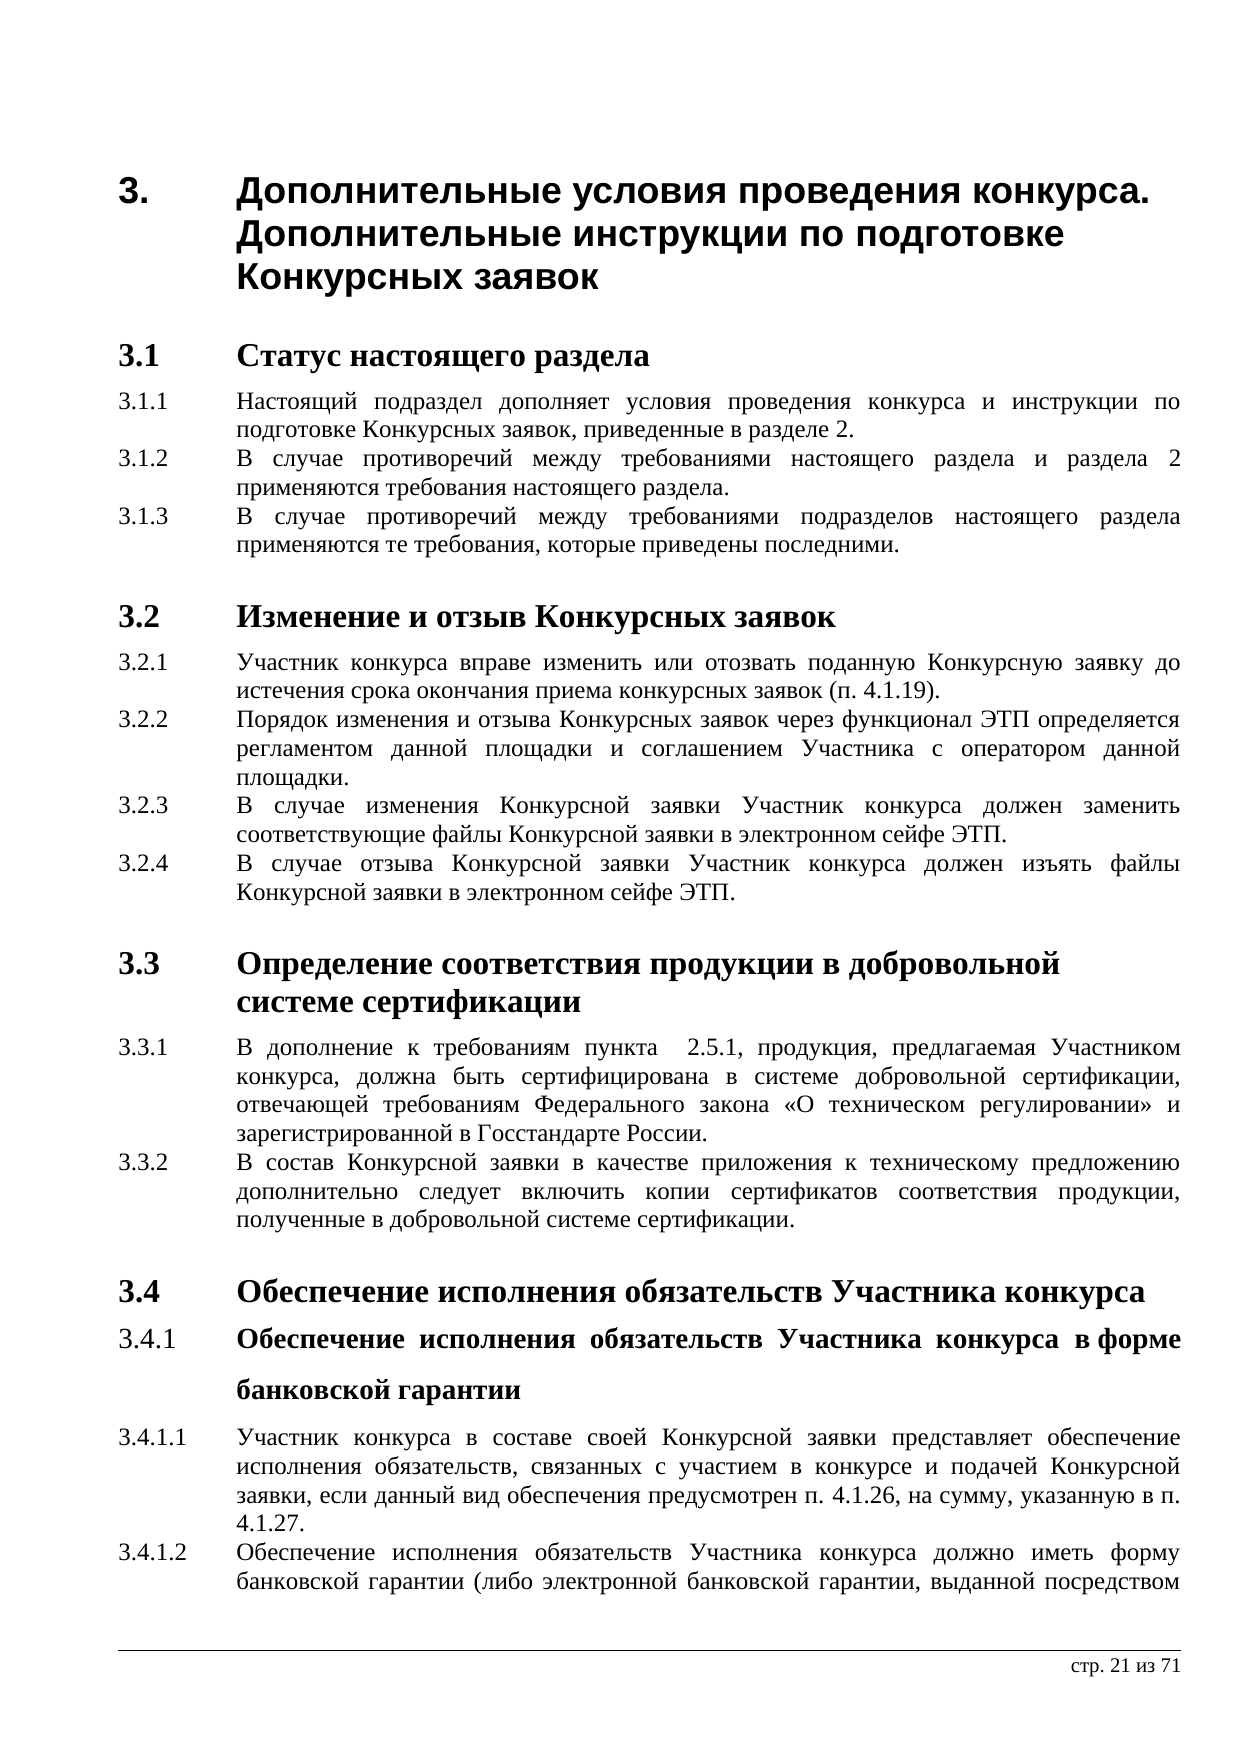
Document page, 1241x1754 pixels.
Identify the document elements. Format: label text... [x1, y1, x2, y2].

text Участник конкурса вправе изменить или отозвать поданную Конкурсную заявку до истечения срока окончания приема конкурсных заявок (п. 4.1.19). [118, 647, 1181, 704]
text Настоящий подраздел дополняет условия проведения конкурса и инструкции по подготовке Конкурсных заявок, приведенные в разделе 2. [118, 386, 1181, 443]
text В случае противоречий между требованиями настоящего раздела и раздела 2 применяются требования настоящего раздела. [118, 443, 1181, 501]
subtitle Дополнительные условия проведения конкурса. Дополнительные инструкции по подготовке Конкурсных заявок [118, 168, 1181, 297]
subtitle Статус настоящего раздела [118, 335, 1181, 373]
subtitle Обеспечение исполнения обязательств Участника конкурса [118, 1271, 1181, 1309]
text Порядок изменения и отзыва Конкурсных заявок через функционал ЭТП определяется регламентом данной площадки и соглашением Участника с оператором данной площадки. [118, 704, 1181, 790]
text Обеспечение исполнения обязательств Участника конкурса в форме банковской гарантии [118, 1322, 1181, 1406]
text В случае отзыва Конкурсной заявки Участник конкурса должен изъять файлы Конкурсной заявки в электронном сейфе ЭТП. [118, 848, 1181, 905]
text В дополнение к требованиям пункта 2.5.1, продукция, предлагаемая Участником конкурса, должна быть сертифицирована в системе добровольной сертификации, отвечающей требованиям Федерального закона «О техническом регулировании» и зарегистрированной в Госстандарте России. [118, 1032, 1181, 1147]
subtitle Изменение и отзыв Конкурсных заявок [118, 596, 1181, 634]
text Участник конкурса в составе своей Конкурсной заявки представляет обеспечение исполнения обязательств, связанных с участием в конкурсе и подачей Конкурсной заявки, если данный вид обеспечения предусмотрен п. 4.1.26, на сумму, указанную в п. 4.1.27. [118, 1422, 1181, 1537]
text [118, 1537, 1181, 1595]
text В случае противоречий между требованиями подразделов настоящего раздела применяются те требования, которые приведены последними. [118, 501, 1181, 558]
subtitle Определение соответствия продукции в добровольной системе сертификации [118, 943, 1181, 1019]
text В состав Конкурсной заявки в качестве приложения к техническому предложению дополнительно следует включить копии сертификатов соответствия продукции, полученные в добровольной системе сертификации. [118, 1147, 1181, 1233]
text В случае изменения Конкурсной заявки Участник конкурса должен заменить соответствующие файлы Конкурсной заявки в электронном сейфе ЭТП. [118, 790, 1181, 848]
